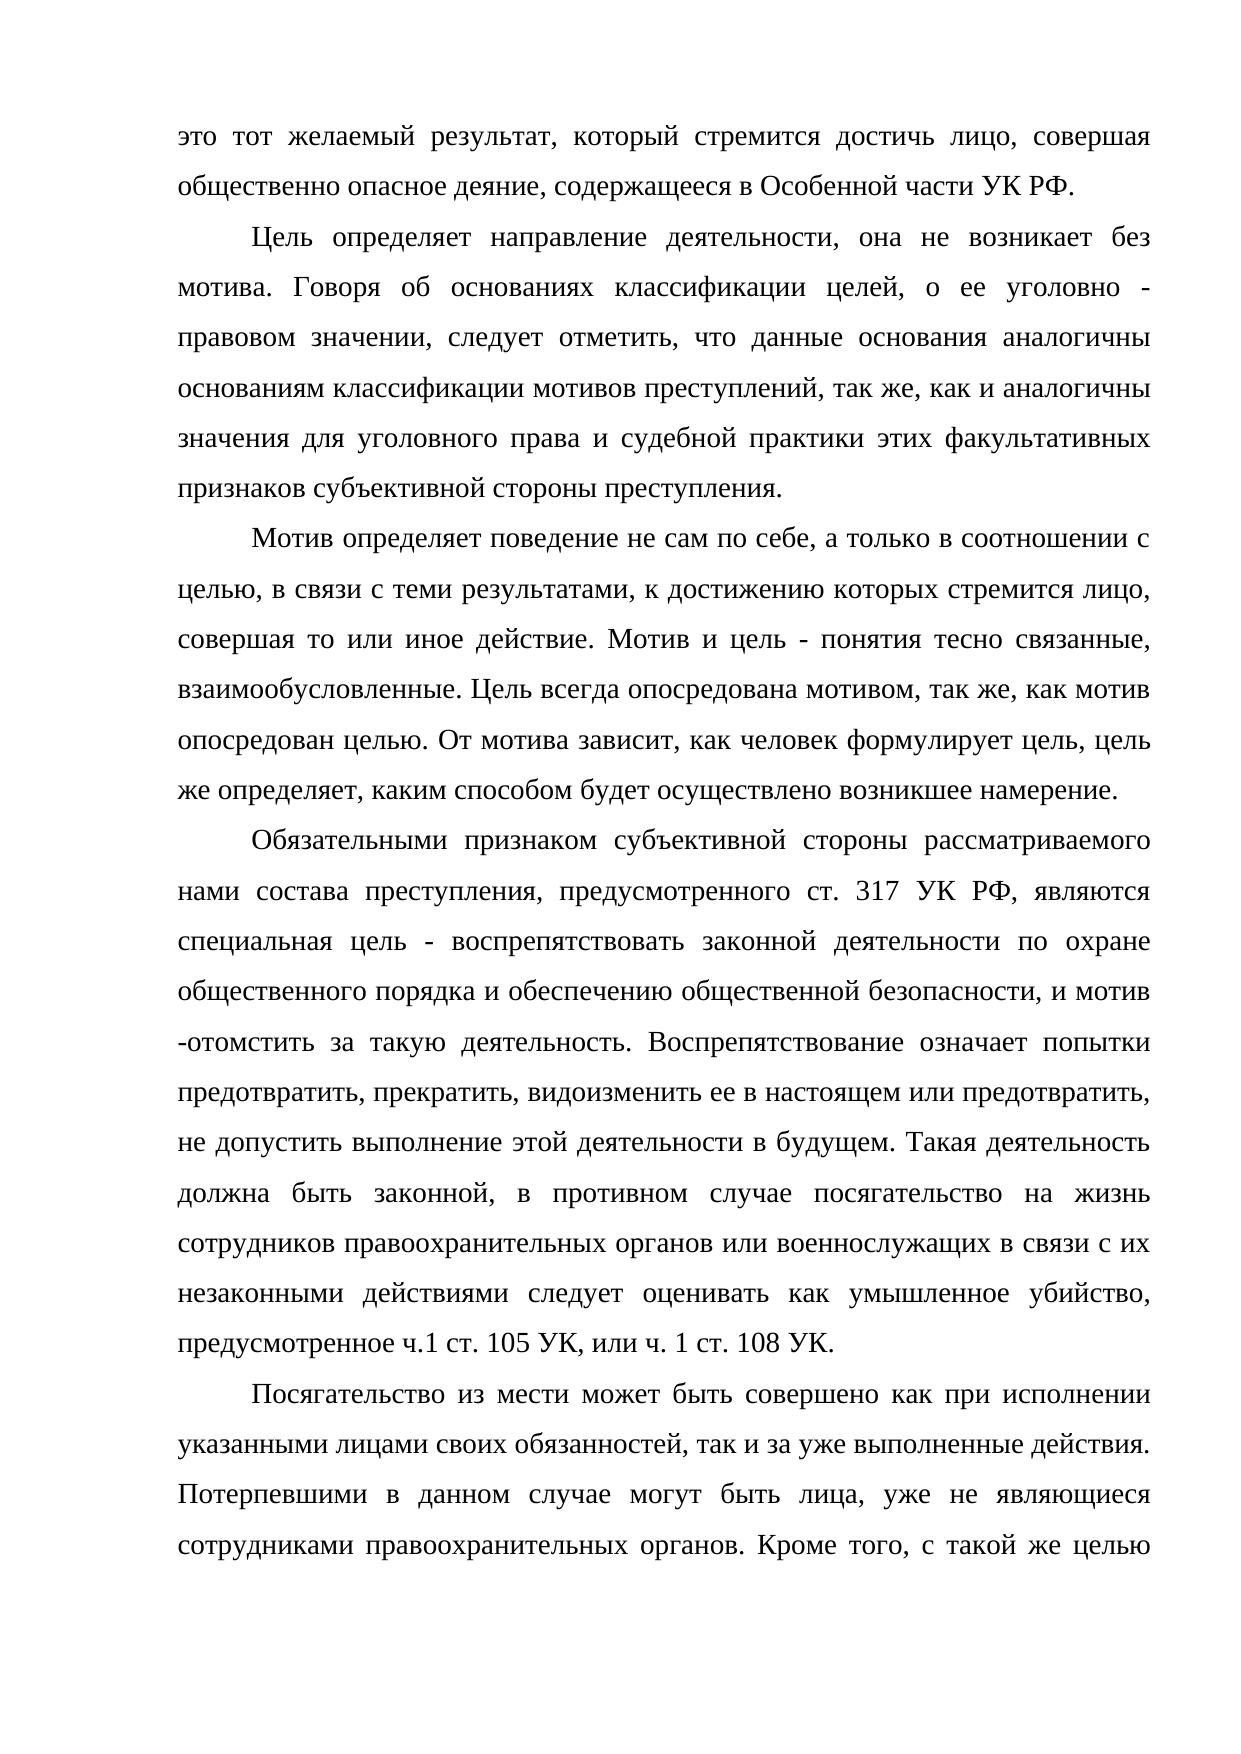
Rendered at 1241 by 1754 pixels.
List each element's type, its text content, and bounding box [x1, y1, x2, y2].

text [177, 1376, 1152, 1560]
text Цель определяет направление деятельности, она не возникает без мотива. Говоря об основаниях классификации целей, о ее уголовно - правовом значении, следует отметить, что данные основания аналогичны основаниям классификации мотивов преступлений, так же, как и аналогичны значения для уголовного права и судебной практики этих факультативных признаков субъективной стороны преступления. [177, 219, 1152, 504]
text Мотив определяет поведение не сам по себе, а только в соотношении с целью, в связи с теми результатами, к достижению которых стремится лицо, совершая то или иное действие. Мотив и цель - понятия тесно связанные, взаимообусловленные. Цель всегда опосредована мотивом, так же, как мотив опосредован целью. От мотива зависит, как человек формулирует цель, цель же определяет, каким способом будет осуществлено возникшее намерение. [177, 521, 1152, 806]
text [177, 118, 1152, 202]
text Обязательными признаком субъективной стороны рассматриваемого нами состава преступления, предусмотренного ст. 317 УК РФ, являются специальная цель - воспрепятствовать законной деятельности по охране общественного порядка и обеспечению общественной безопасности, и мотив -отомстить за такую деятельность. Воспрепятствование означает попытки предотвратить, прекратить, видоизменить ее в настоящем или предотвратить, не допустить выполнение этой деятельности в будущем. Такая деятельность должна быть законной, в противном случае посягательство на жизнь сотрудников правоохранительных органов или военнослужащих в связи с их незаконными действиями следует оценивать как умышленное убийство, предусмотренное ч.1 ст. 105 УК, или ч. 1 ст. 108 УК. [177, 822, 1152, 1359]
